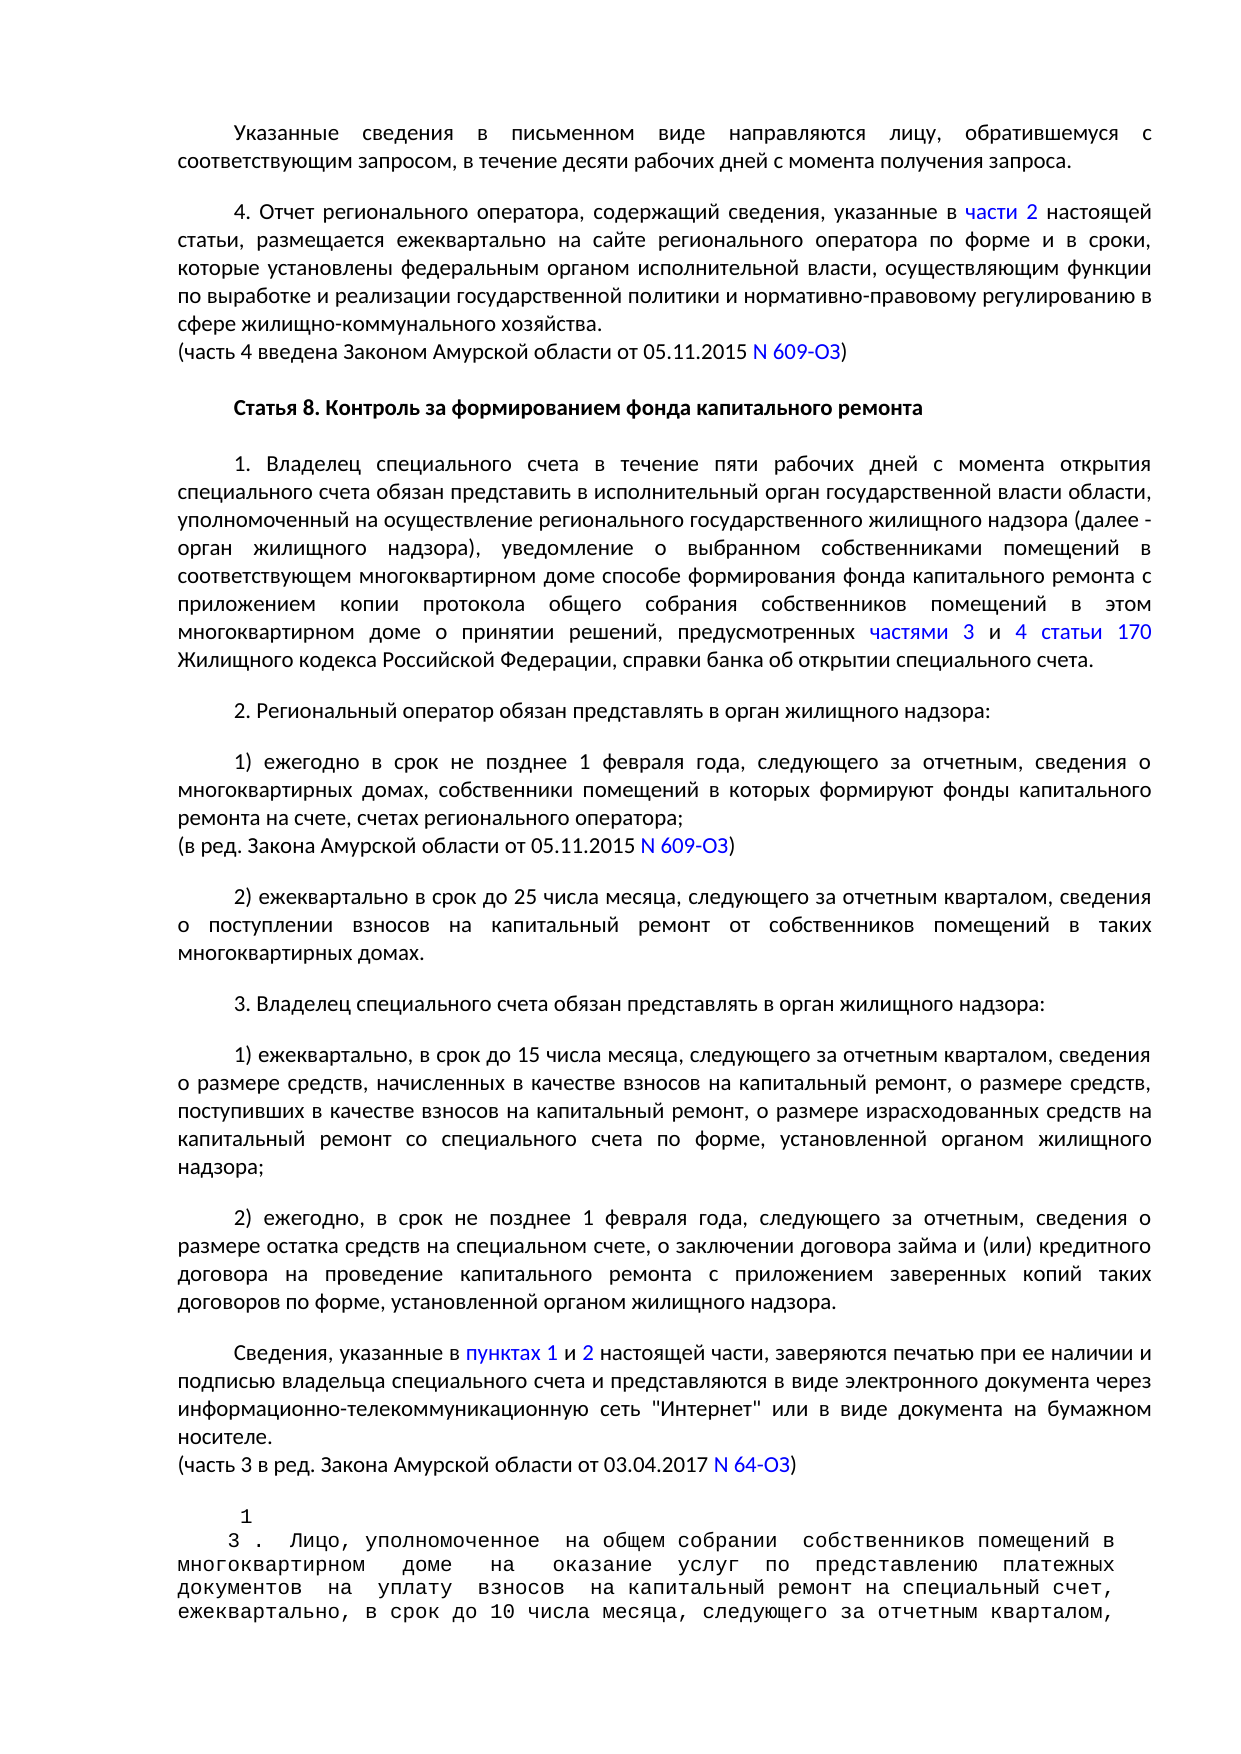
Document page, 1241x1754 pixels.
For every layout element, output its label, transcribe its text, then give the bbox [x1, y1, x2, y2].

text документов на уплату взносов на капитальный ремонт на специальный счет, [177, 1577, 1152, 1601]
text 1) ежегодно в срок не позднее 1 февраля года, следующего за отчетным, сведения о многоквартирных домах, собственники помещений в которых формируют фонды капитального ремонта на счете, счетах регионального оператора; [177, 747, 1152, 831]
text 1 [177, 1506, 1152, 1530]
text Указанные сведения в письменном виде направляются лицу, обратившемуся с соответствующим запросом, в течение десяти рабочих дней с момента получения запроса. [177, 118, 1152, 174]
text многоквартирном доме на оказание услуг по представлению платежных [177, 1554, 1152, 1577]
text 4. Отчет регионального оператора, содержащий сведения, указанные в части 2 настоящей статьи, размещается ежеквартально на сайте регионального оператора по форме и в сроки, которые установлены федеральным органом исполнительной власти, осуществляющим функции по выработке и реализации государственной политики и нормативно-правовому регулированию в сфере жилищно-коммунального хозяйства. [177, 197, 1152, 337]
text ежеквартально, в срок до 10 числа месяца, следующего за отчетным кварталом, [177, 1601, 1152, 1624]
text (в ред. Закона Амурской области от 05.11.2015 N 609-ОЗ) [177, 831, 1152, 859]
text 1) ежеквартально, в срок до 15 числа месяца, следующего за отчетным кварталом, сведения о размере средств, начисленных в качестве взносов на капитальный ремонт, о размере средств, поступивших в качестве взносов на капитальный ремонт, о размере израсходованных средств на капитальный ремонт со специального счета по форме, установленной органом жилищного надзора; [177, 1040, 1152, 1180]
text 2) ежегодно, в срок не позднее 1 февраля года, следующего за отчетным, сведения о размере остатка средств на специальном счете, о заключении договора займа и (или) кредитного договора на проведение капитального ремонта с приложением заверенных копий таких договоров по форме, установленной органом жилищного надзора. [177, 1203, 1152, 1315]
text 1. Владелец специального счета в течение пяти рабочих дней с момента открытия специального счета обязан представить в исполнительный орган государственной власти области, уполномоченный на осуществление регионального государственного жилищного надзора (далее - орган жилищного надзора), уведомление о выбранном собственниками помещений в соответствующем многоквартирном доме способе формирования фонда капитального ремонта с приложением копии протокола общего собрания собственников помещений в этом многоквартирном доме о принятии решений, предусмотренных частями 3 и 4 статьи 170 Жилищного кодекса Российской Федерации, справки банка об открытии специального счета. [177, 449, 1152, 673]
text 2) ежеквартально в срок до 25 числа месяца, следующего за отчетным кварталом, сведения о поступлении взносов на капитальный ремонт от собственников помещений в таких многоквартирных домах. [177, 882, 1152, 966]
text (часть 3 в ред. Закона Амурской области от 03.04.2017 N 64-ОЗ) [177, 1450, 1152, 1478]
text (часть 4 введена Законом Амурской области от 05.11.2015 N 609-ОЗ) [177, 337, 1152, 365]
text 2. Региональный оператор обязан представлять в орган жилищного надзора: [177, 696, 1152, 724]
text 3 . Лицо, уполномоченное на общем собрании собственников помещений в [177, 1530, 1152, 1554]
text Сведения, указанные в пунктах 1 и 2 настоящей части, заверяются печатью при ее наличии и подписью владельца специального счета и представляются в виде электронного документа через информационно-телекоммуникационную сеть "Интернет" или в виде документа на бумажном носителе. [177, 1338, 1152, 1450]
text 3. Владелец специального счета обязан представлять в орган жилищного надзора: [177, 989, 1152, 1017]
title Статья 8. Контроль за формированием фонда капитального ремонта [177, 393, 1152, 421]
